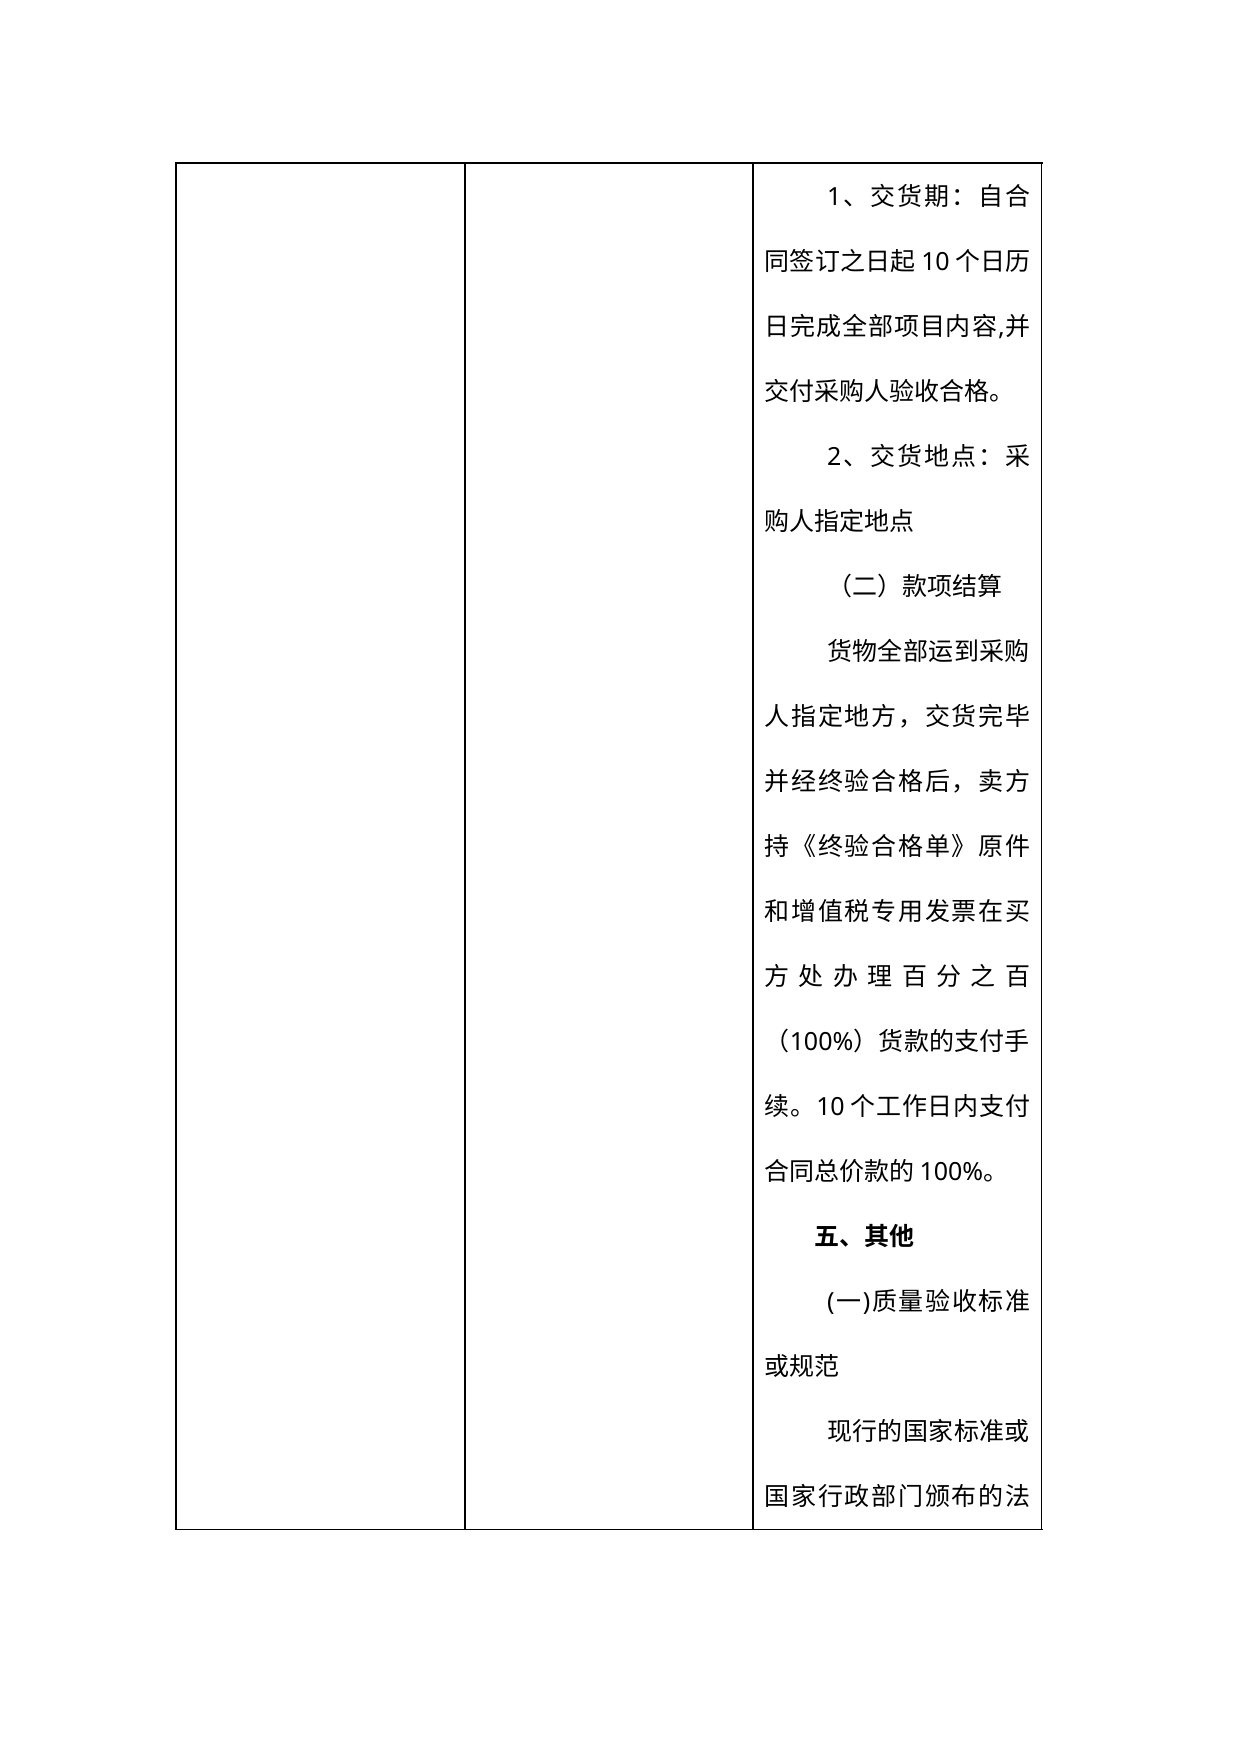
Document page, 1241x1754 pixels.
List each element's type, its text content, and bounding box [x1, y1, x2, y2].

table_cell [177, 164, 464, 1528]
table_cell 1 [466, 164, 752, 1528]
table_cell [754, 164, 1041, 1528]
